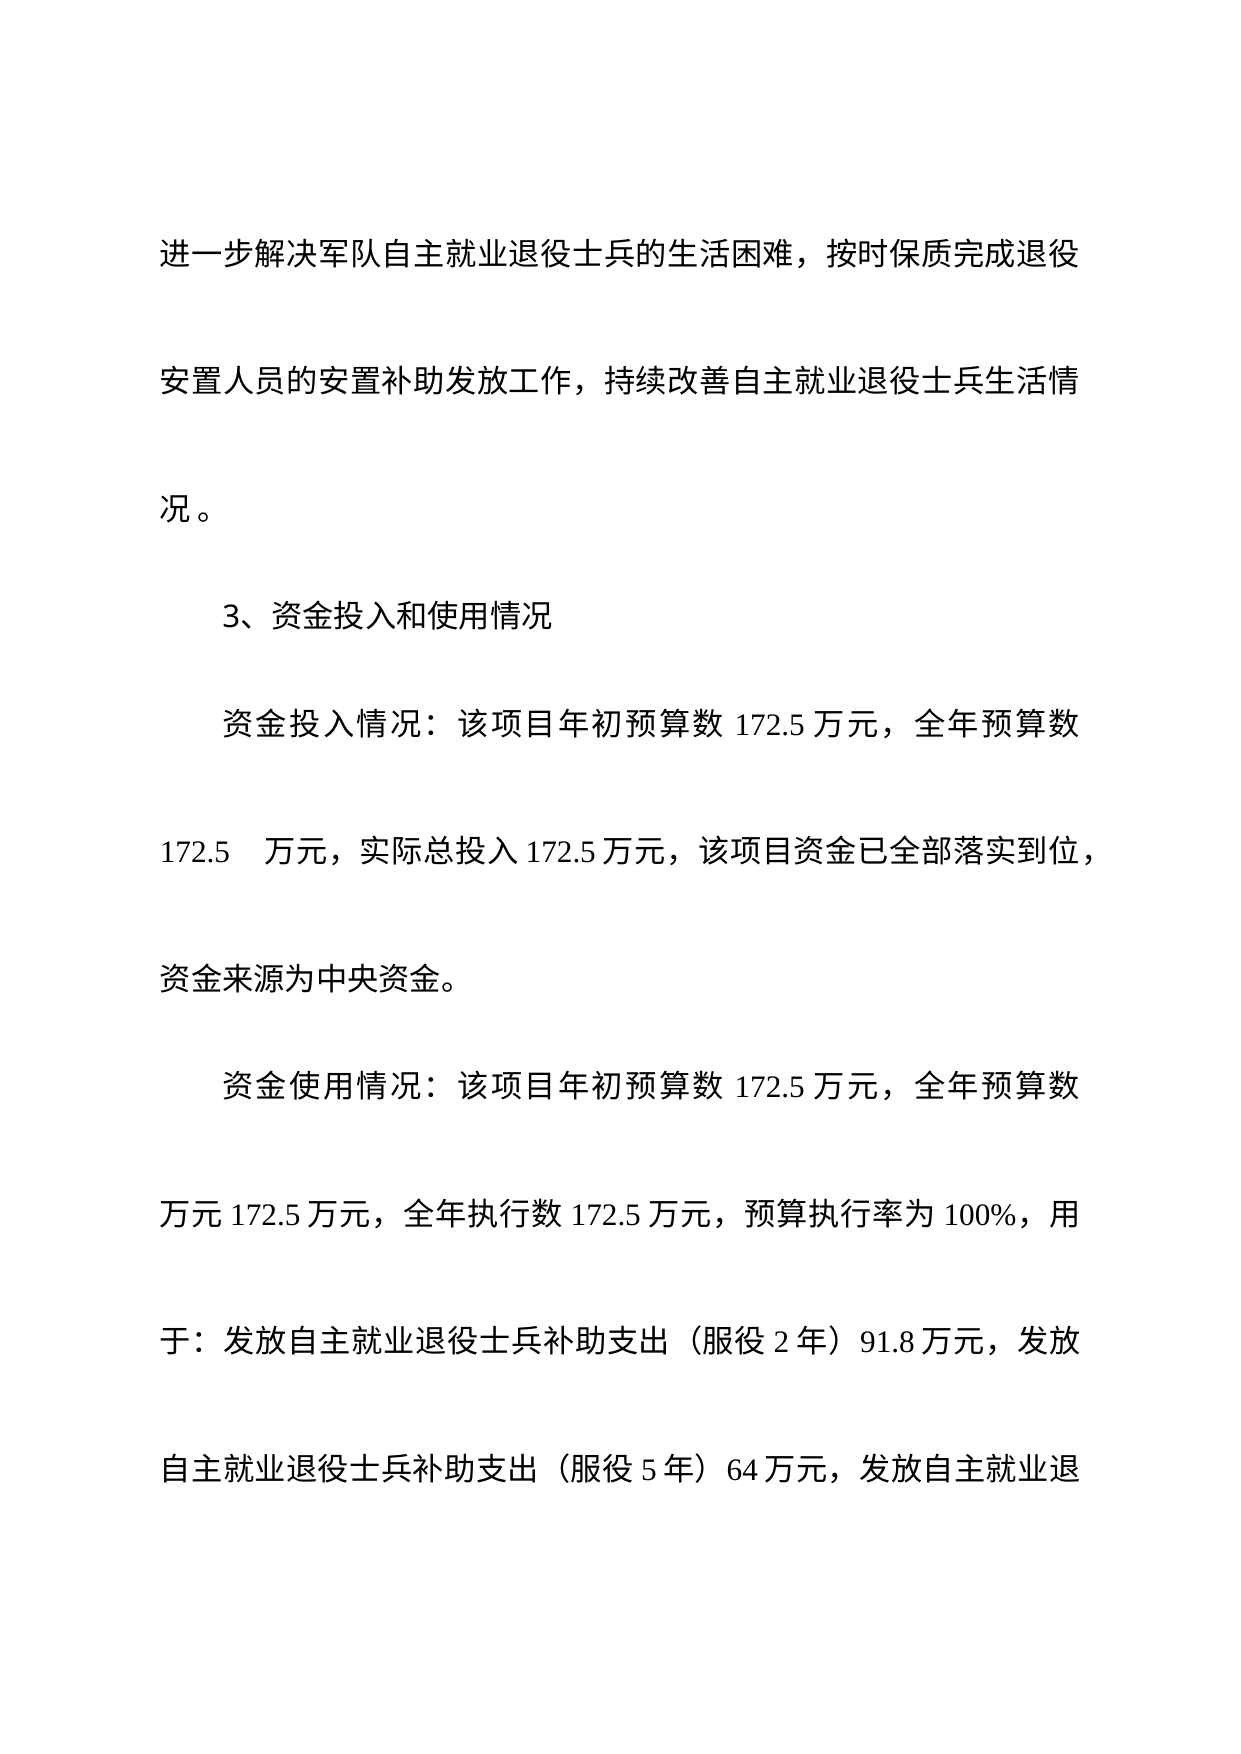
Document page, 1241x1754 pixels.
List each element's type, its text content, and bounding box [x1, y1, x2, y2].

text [159, 1042, 1081, 1509]
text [159, 209, 1081, 549]
text 资金投入情况：该项目年初预算数172.5万元，全年预算数172.5 万元，实际总投入172.5万元，该项目资金已全部落实到位，资金来源为中央资金。 [159, 679, 1081, 1019]
text 3、资金投入和使用情况 [159, 571, 1081, 656]
